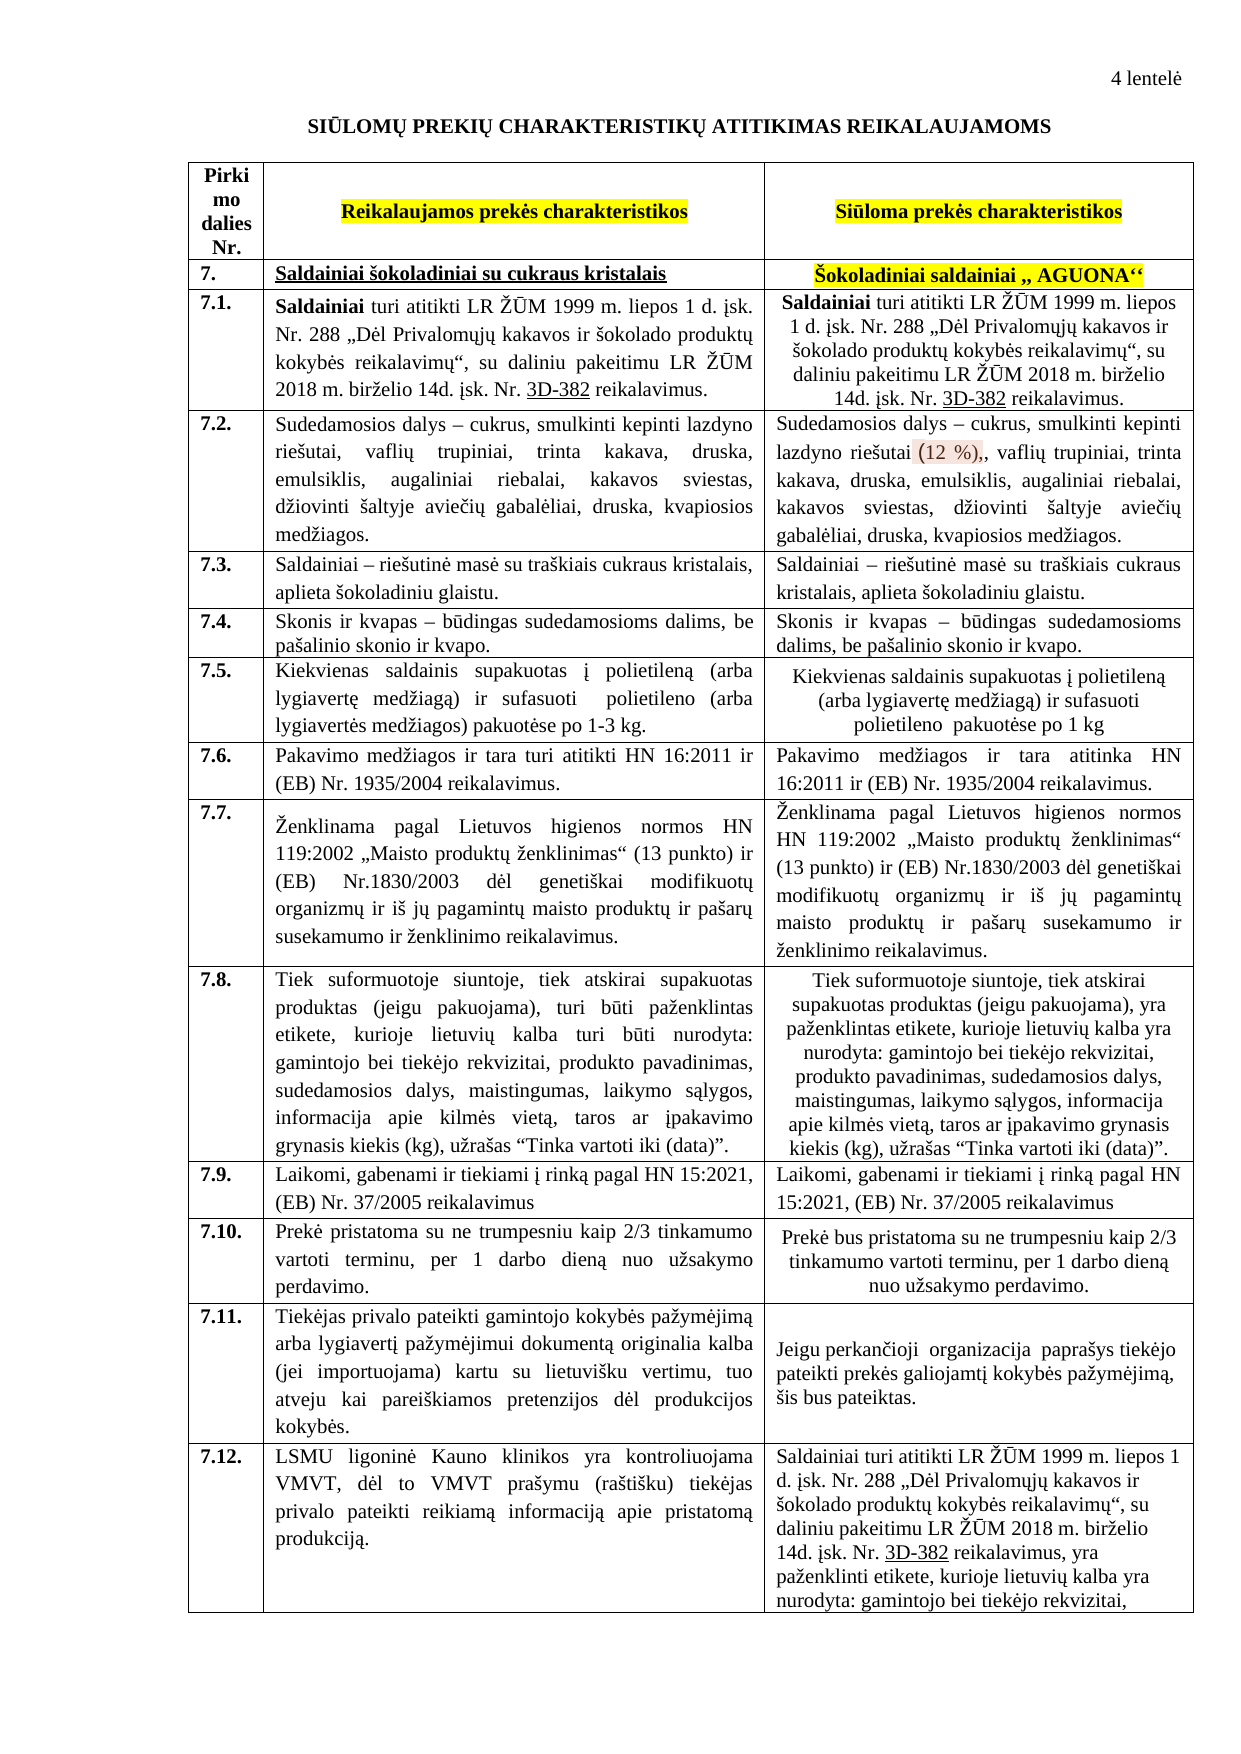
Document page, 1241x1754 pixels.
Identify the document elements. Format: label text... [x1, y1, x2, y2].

table_cell [189, 658, 263, 742]
table_cell Prekė bus pristatoma su ne trumpesniu kaip 2/3 tinkamumo vartoti terminu, per 1 darbo dieną nuo užsakymo perdavimo. [765, 1219, 1193, 1303]
table_cell Tiek suformuotoje siuntoje, tiek atskirai supakuotas produktas (jeigu pakuojama), turi būti paženklintas etikete, kurioje lietuvių kalba turi būti nurodyta: gamintojo bei tiekėjo rekvizitai, produkto pavadinimas, sudedamosios dalys, maistingumas, laikymo sąlygos, informacija apie kilmės vietą, taros ar įpakavimo grynasis kiekis (kg), užrašas “Tinka vartoti iki (data)”. [264, 967, 764, 1161]
table_cell Saldainiai turi atitikti LR ŽŪM 1999 m. liepos 1 d. įsk. Nr. 288 „Dėl Privalomųjų kakavos ir šokolado produktų kokybės reikalavimų“, su daliniu pakeitimu LR ŽŪM 2018 m. birželio 14d. įsk. Nr. 3D-382 reikalavimus. [264, 290, 764, 410]
text SIŪLOMŲ PREKIŲ CHARAKTERISTIKŲ ATITIKIMAS REIKALAUJAMOMS [177, 114, 1182, 138]
table_cell [189, 1219, 263, 1303]
table_cell [189, 743, 263, 799]
table_cell Sudedamosios dalys – cukrus, smulkinti kepinti lazdyno riešutai (12 %),, vaflių trupiniai, trinta kakava, druska, emulsiklis, augaliniai riebalai, kakavos sviestas, džiovinti šaltyje aviečių gabalėliai, druska, kvapiosios medžiagos. [765, 411, 1193, 551]
table_cell Saldainiai – riešutinė masė su traškiais cukraus kristalais, aplieta šokoladiniu glaistu. [264, 552, 764, 608]
table_cell [189, 1162, 263, 1218]
table_cell [189, 1444, 263, 1612]
table_cell Laikomi, gabenami ir tiekiami į rinką pagal HN 15:2021, (EB) Nr. 37/2005 reikalavimus [264, 1162, 764, 1218]
table_cell Ženklinama pagal Lietuvos higienos normos HN 119:2002 „Maisto produktų ženklinimas“ (13 punkto) ir (EB) Nr.1830/2003 dėl genetiškai modifikuotų organizmų ir iš jų pagamintų maisto produktų ir pašarų susekamumo ir ženklinimo reikalavimus. [765, 800, 1193, 966]
table_cell Skonis ir kvapas – būdingas sudedamosioms dalims, be pašalinio skonio ir kvapo. [264, 609, 764, 657]
table_cell Sudedamosios dalys – cukrus, smulkinti kepinti lazdyno riešutai, vaflių trupiniai, trinta kakava, druska, emulsiklis, augaliniai riebalai, kakavos sviestas, džiovinti šaltyje aviečių gabalėliai, druska, kvapiosios medžiagos. [264, 411, 764, 551]
table_cell Šokoladiniai saldainiai ,, AGUONA‘‘ [765, 260, 1193, 289]
table_cell [189, 552, 263, 608]
table_cell Jeigu perkančioji organizacija paprašys tiekėjo pateikti prekės galiojamtį kokybės pažymėjimą, šis bus pateiktas. [765, 1304, 1193, 1442]
table_cell Saldainiai turi atitikti LR ŽŪM 1999 m. liepos 1 d. įsk. Nr. 288 „Dėl Privalomųjų kakavos ir šokolado produktų kokybės reikalavimų“, su daliniu pakeitimu LR ŽŪM 2018 m. birželio 14d. įsk. Nr. 3D-382 reikalavimus. [765, 290, 1193, 410]
table_cell Laikomi, gabenami ir tiekiami į rinką pagal HN 15:2021, (EB) Nr. 37/2005 reikalavimus [765, 1162, 1193, 1218]
table_cell Kiekvienas saldainis supakuotas į polietileną (arba lygiavertę medžiagą) ir sufasuoti polietileno (arba lygiavertės medžiagos) pakuotėse po 1-3 kg. [264, 658, 764, 742]
table_header Reikalaujamos prekės charakteristikos [264, 163, 764, 259]
table_cell [189, 800, 263, 966]
table_cell [189, 609, 263, 657]
table_cell [189, 967, 263, 1161]
table_cell 7. [189, 260, 263, 289]
table_cell Ženklinama pagal Lietuvos higienos normos HN 119:2002 „Maisto produktų ženklinimas“ (13 punkto) ir (EB) Nr.1830/2003 dėl genetiškai modifikuotų organizmų ir iš jų pagamintų maisto produktų ir pašarų susekamumo ir ženklinimo reikalavimus. [264, 800, 764, 966]
table_cell Tiekėjas privalo pateikti gamintojo kokybės pažymėjimą arba lygiavertį pažymėjimui dokumentą originalia kalba (jei importuojama) kartu su lietuvišku vertimu, tuo atveju kai pareiškiamos pretenzijos dėl produkcijos kokybės. [264, 1304, 764, 1442]
table_cell Pakavimo medžiagos ir tara turi atitikti HN 16:2011 ir (EB) Nr. 1935/2004 reikalavimus. [264, 743, 764, 799]
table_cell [264, 1444, 764, 1612]
table_cell [189, 1304, 263, 1442]
table_cell Kiekvienas saldainis supakuotas į polietileną (arba lygiavertę medžiagą) ir sufasuoti polietileno pakuotėse po 1 kg [765, 658, 1193, 742]
table_cell Saldainiai – riešutinė masė su traškiais cukraus kristalais, aplieta šokoladiniu glaistu. [765, 552, 1193, 608]
table_cell Tiek suformuotoje siuntoje, tiek atskirai supakuotas produktas (jeigu pakuojama), yra paženklintas etikete, kurioje lietuvių kalba yra nurodyta: gamintojo bei tiekėjo rekvizitai, produkto pavadinimas, sudedamosios dalys, maistingumas, laikymo sąlygos, informacija apie kilmės vietą, taros ar įpakavimo grynasis kiekis (kg), užrašas “Tinka vartoti iki (data)”. [765, 967, 1193, 1161]
table_cell Prekė pristatoma su ne trumpesniu kaip 2/3 tinkamumo vartoti terminu, per 1 darbo dieną nuo užsakymo perdavimo. [264, 1219, 764, 1303]
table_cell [765, 1444, 1193, 1612]
table_cell [189, 411, 263, 551]
table_cell Pakavimo medžiagos ir tara atitinka HN 16:2011 ir (EB) Nr. 1935/2004 reikalavimus. [765, 743, 1193, 799]
table_cell [189, 290, 263, 410]
table_cell Saldainiai šokoladiniai su cukraus kristalais [264, 260, 764, 289]
table_header Siūloma prekės charakteristikos [765, 163, 1193, 259]
text 4 lentelė [177, 66, 1182, 90]
table_cell Skonis ir kvapas – būdingas sudedamosioms dalims, be pašalinio skonio ir kvapo. [765, 609, 1193, 657]
table_header Pirkimo dalies Nr. [189, 163, 263, 259]
